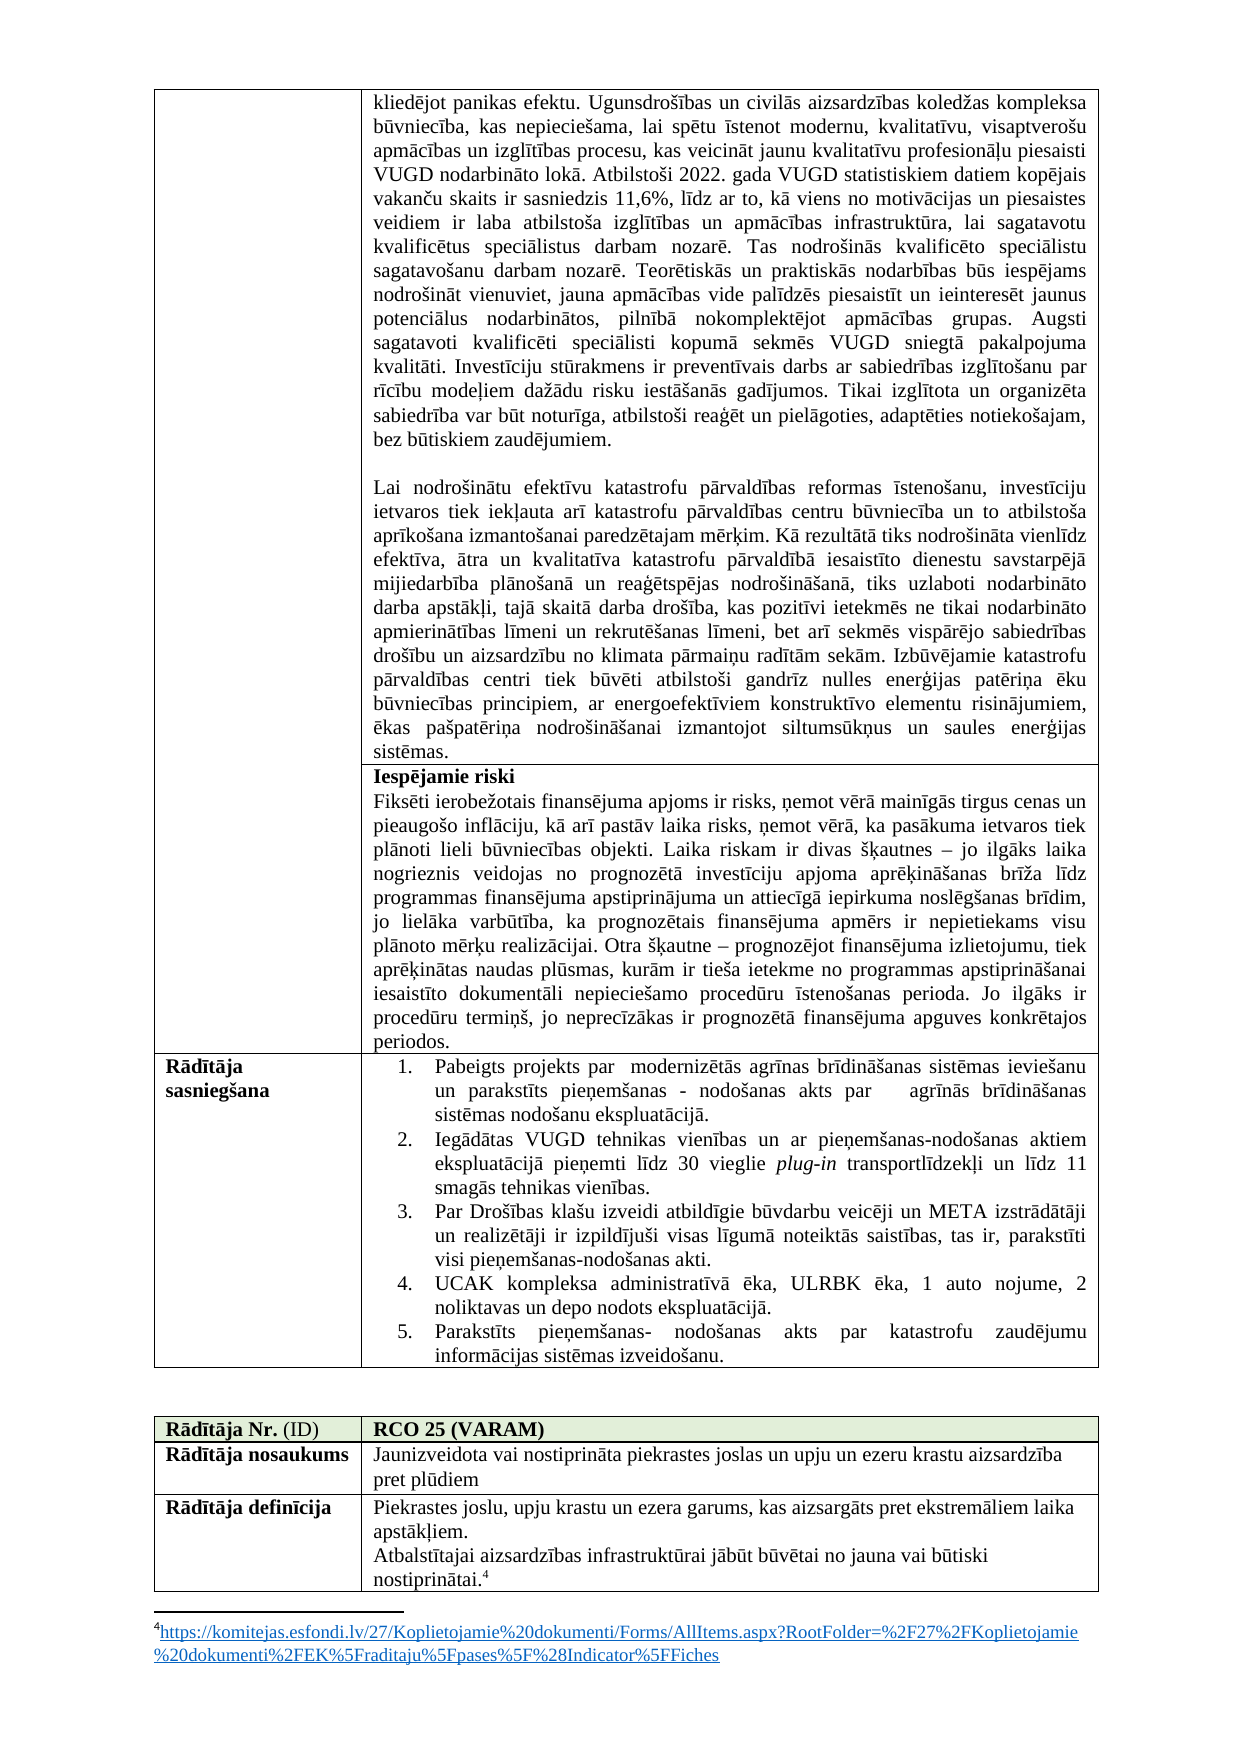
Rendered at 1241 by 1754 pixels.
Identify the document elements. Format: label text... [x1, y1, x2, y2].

table_cell Jaunizveidota vai nostiprināta piekrastes joslas un upju un ezeru krastu aizsardzība pret plūdiem [362, 1443, 1098, 1494]
table_header Rādītāja Nr. (ID) [155, 1417, 361, 1441]
table_cell Rādītāja nosaukums [155, 1443, 361, 1494]
table_cell Iespējamie riski Fiksēti ierobežotais finansējuma apjoms ir risks, ņemot vērā mainīgās tirgus cenas un pieaugošo inflāciju, kā arī pastāv laika risks, ņemot vērā, ka pasākuma ietvaros tiek plānoti lieli būvniecības objekti. Laika riskam ir divas šķautnes – jo ilgāks laika nogrieznis veidojas no prognozētā investīciju apjoma aprēķināšanas brīža līdz programmas finansējuma apstiprinājuma un attiecīgā iepirkuma noslēgšanas brīdim, jo lielāka varbūtība, ka prognozētais finansējuma apmērs ir nepietiekams visu plānoto mērķu realizācijai. Otra šķautne – prognozējot finansējuma izlietojumu, tiek aprēķinātas naudas plūsmas, kurām ir tieša ietekme no programmas apstiprināšanai iesaistīto dokumentāli nepieciešamo procedūru īstenošanas perioda. Jo ilgāks ir procedūru termiņš, jo neprecīzākas ir prognozētā finansējuma apguves konkrētajos periodos. [362, 765, 1098, 1053]
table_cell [362, 90, 1098, 763]
table_cell Rādītāja sasniegšana [155, 1054, 361, 1367]
table_cell Piekrastes joslu, upju krastu un ezera garums, kas aizsargāts pret ekstremāliem laika apstākļiem. Atbalstītajai aizsardzības infrastruktūrai jābūt būvētai no jauna vai būtiski nostiprinātai. [362, 1495, 1098, 1591]
table_cell Pabeigts projekts par modernizētās agrīnas brīdināšanas sistēmas ieviešanu un parakstīts pieņemšanas - nodošanas akts par agrīnās brīdināšanas sistēmas nodošanu ekspluatācijā. Iegādātas VUGD tehnikas vienības un ar pieņemšanas-nodošanas aktiem ekspluatācijā pieņemti līdz 30 vieglie plug-in transportlīdzekļi un līdz 11 smagās tehnikas vienības. Par Drošības klašu izveidi atbildīgie būvdarbu veicēji un META izstrādātāji un realizētāji ir izpildījuši visas līgumā noteiktās saistības, tas ir, parakstīti visi pieņemšanas-nodošanas akti. UCAK kompleksa administratīvā ēka, ULRBK ēka, 1 auto nojume, 2 noliktavas un depo nodots ekspluatācijā. Parakstīts pieņemšanas- nodošanas akts par katastrofu zaudējumu informācijas sistēmas izveidošanu. [362, 1054, 1098, 1367]
table_cell Rādītāja definīcija [155, 1495, 361, 1591]
table_header RCO 25 (VARAM) [362, 1417, 1098, 1441]
